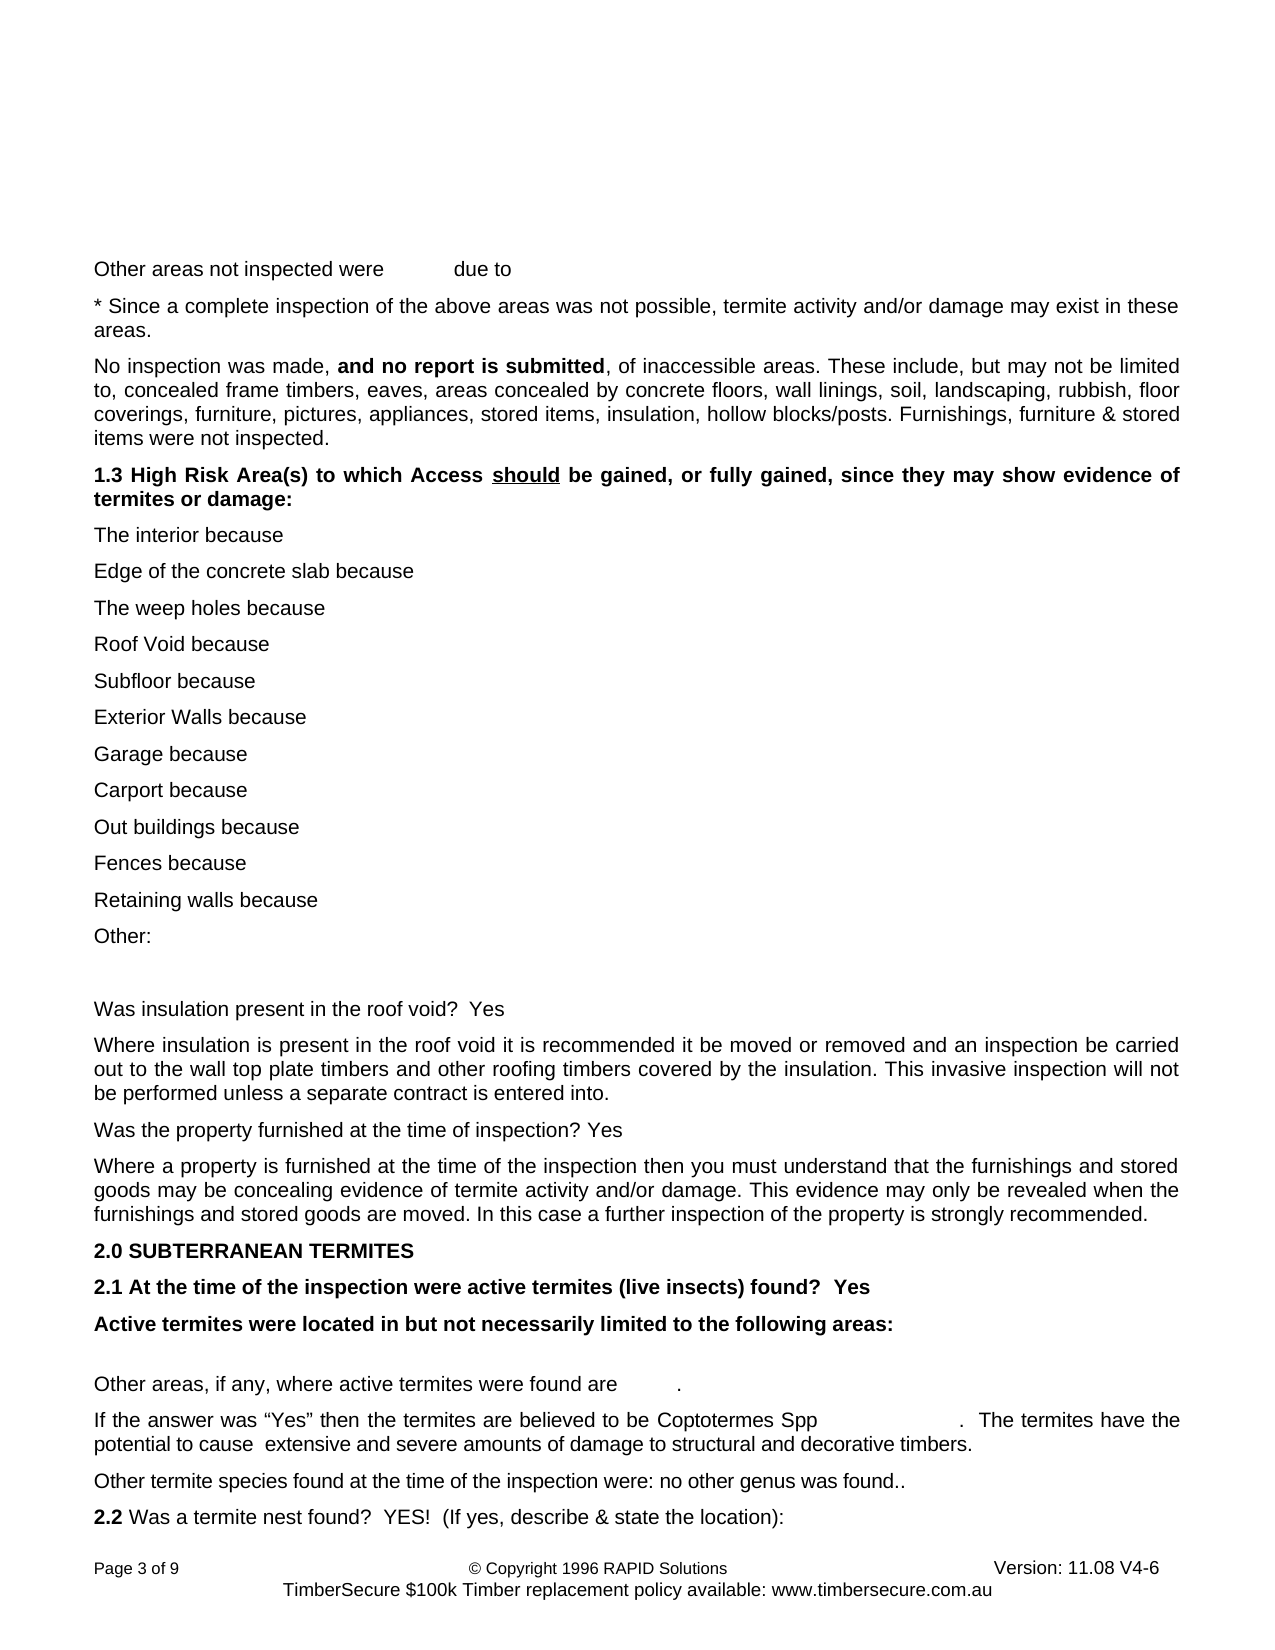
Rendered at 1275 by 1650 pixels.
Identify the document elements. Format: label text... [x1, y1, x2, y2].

text 2.2 Was a termite nest found? (If yes, describe & state the location): [94, 1505, 1181, 1529]
text Other areas, if any, where active termites were found are . [94, 1372, 1181, 1396]
text Was insulation present in the roof void? [94, 997, 1181, 1021]
text Where insulation is present in the roof void it is recommended it be moved or removed and an inspection be carried out to the wall top plate timbers and other roofing timbers covered by the insulation. This invasive inspection will not be performed unless a separate contract is entered into. [94, 1033, 1181, 1105]
text 2.0 SUBTERRANEAN TERMITES [94, 1238, 1181, 1262]
text If the answer was “Yes” then the termites are believed to be . The termites have the potential to cause amounts of damage to structural and decorative timbers. [94, 1408, 1181, 1456]
text No inspection was made, and no report is submitted, of inaccessible areas. These include, but may not be limited to, concealed frame timbers, eaves, areas concealed by concrete floors, wall linings, soil, landscaping, rubbish, floor coverings, furniture, pictures, appliances, stored items, insulation, hollow blocks/posts. Furnishings, furniture & stored items were not inspected. [94, 354, 1181, 450]
text Was the property furnished at the time of inspection? [94, 1118, 1181, 1142]
text Active termites were located in but not necessarily limited to the following areas: [94, 1311, 1181, 1359]
text Other termite species found at the time of the inspection were: . [94, 1469, 1181, 1493]
text 2.1 At the time of the inspection were active termites (live insects) found? [94, 1275, 1181, 1299]
text * Since a complete inspection of the above areas was not possible, termite activity and/or damage may exist in these areas. [94, 294, 1181, 342]
text Where a property is furnished at the time of the inspection then you must understand that the furnishings and stored goods may be concealing evidence of termite activity and/or damage. This evidence may only be revealed when the furnishings and stored goods are moved. In this case a further inspection of the property is strongly recommended. [94, 1154, 1181, 1226]
text 1.3 High Risk Area(s) to which Access should be gained, or fully gained, since they may show evidence of termites or damage: [94, 462, 1181, 510]
